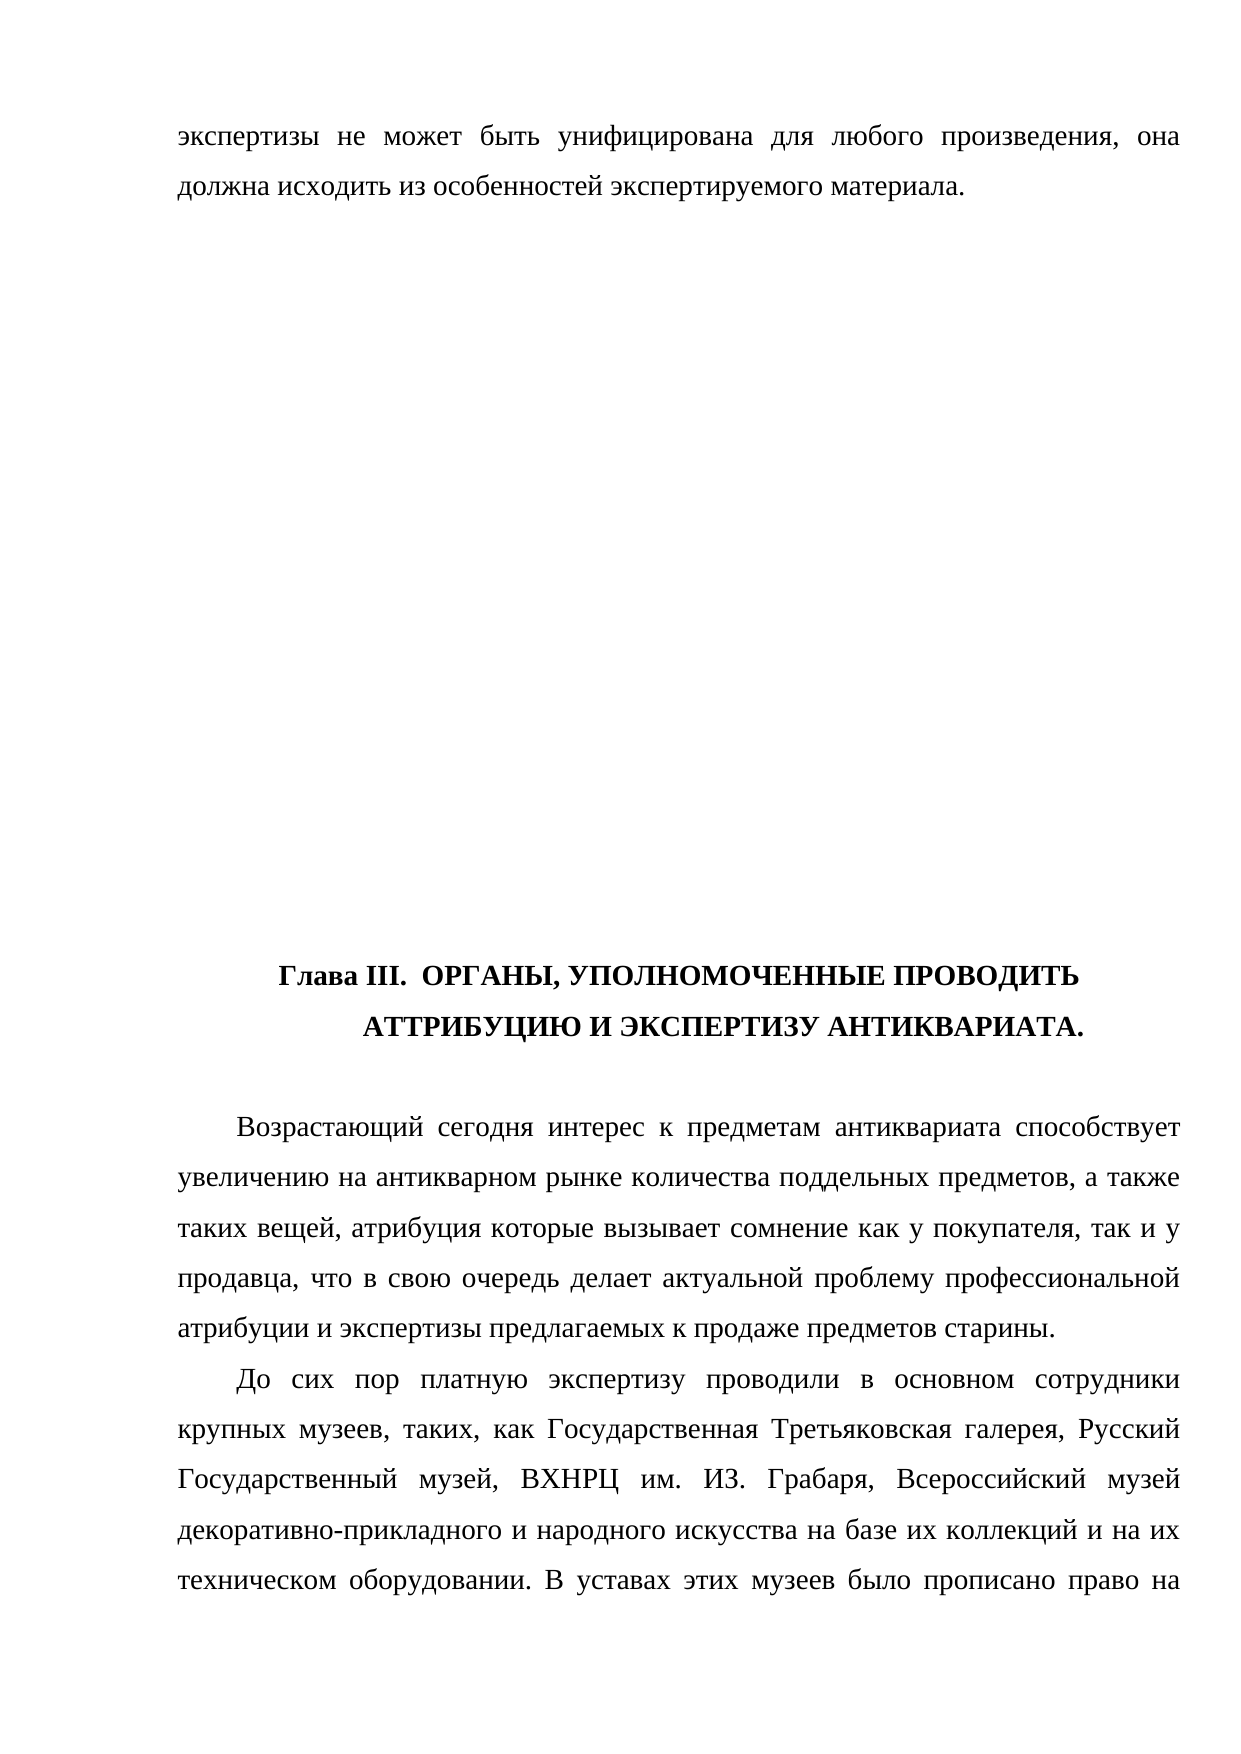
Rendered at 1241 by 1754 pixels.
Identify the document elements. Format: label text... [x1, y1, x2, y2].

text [177, 1361, 1181, 1596]
text Глава III. ОРГАНЫ, УПОЛНОМОЧЕННЫЕ ПРОВОДИТЬ АТТРИБУЦИЮ И ЭКСПЕРТИЗУ АНТИКВАРИАТА. [177, 958, 1181, 1042]
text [177, 118, 1181, 202]
text Возрастающий сегодня интерес к предметам антиквариата способствует увеличению на антикварном рынке количества поддельных предметов, а также таких вещей, атрибуция которые вызывает сомнение как у покупателя, так и у продавца, что в свою очередь делает актуальной проблему профессиональной атрибуции и экспертизы предлагаемых к продаже предметов старины. [177, 1109, 1181, 1344]
